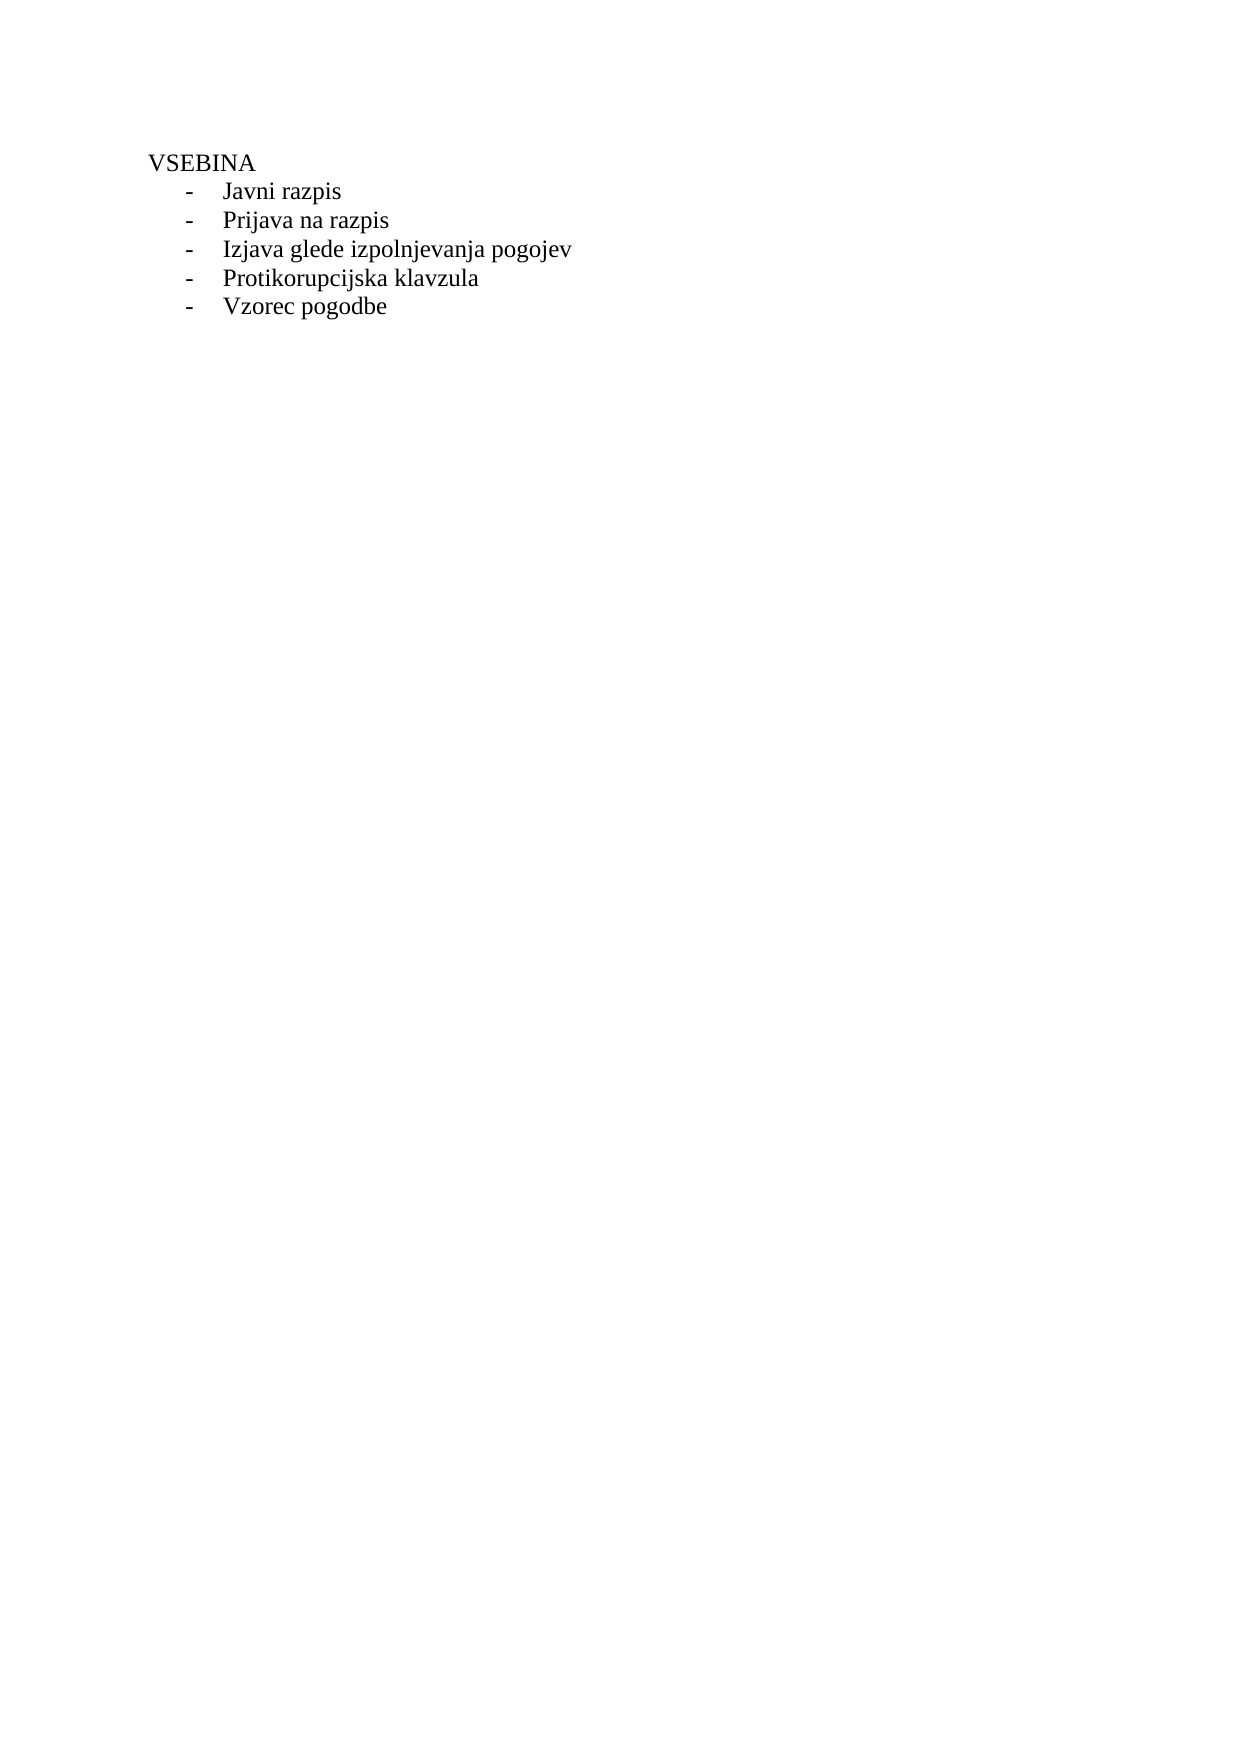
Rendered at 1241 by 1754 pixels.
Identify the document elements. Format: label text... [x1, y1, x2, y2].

list Protikorupcijska klavzula [185, 263, 1093, 291]
text VSEBINA [148, 148, 1093, 176]
list Javni razpis [185, 176, 1093, 205]
list Prijava na razpis [185, 205, 1093, 234]
list Vzorec pogodbe [185, 291, 1093, 320]
list Izjava glede izpolnjevanja pogojev [185, 234, 1093, 263]
